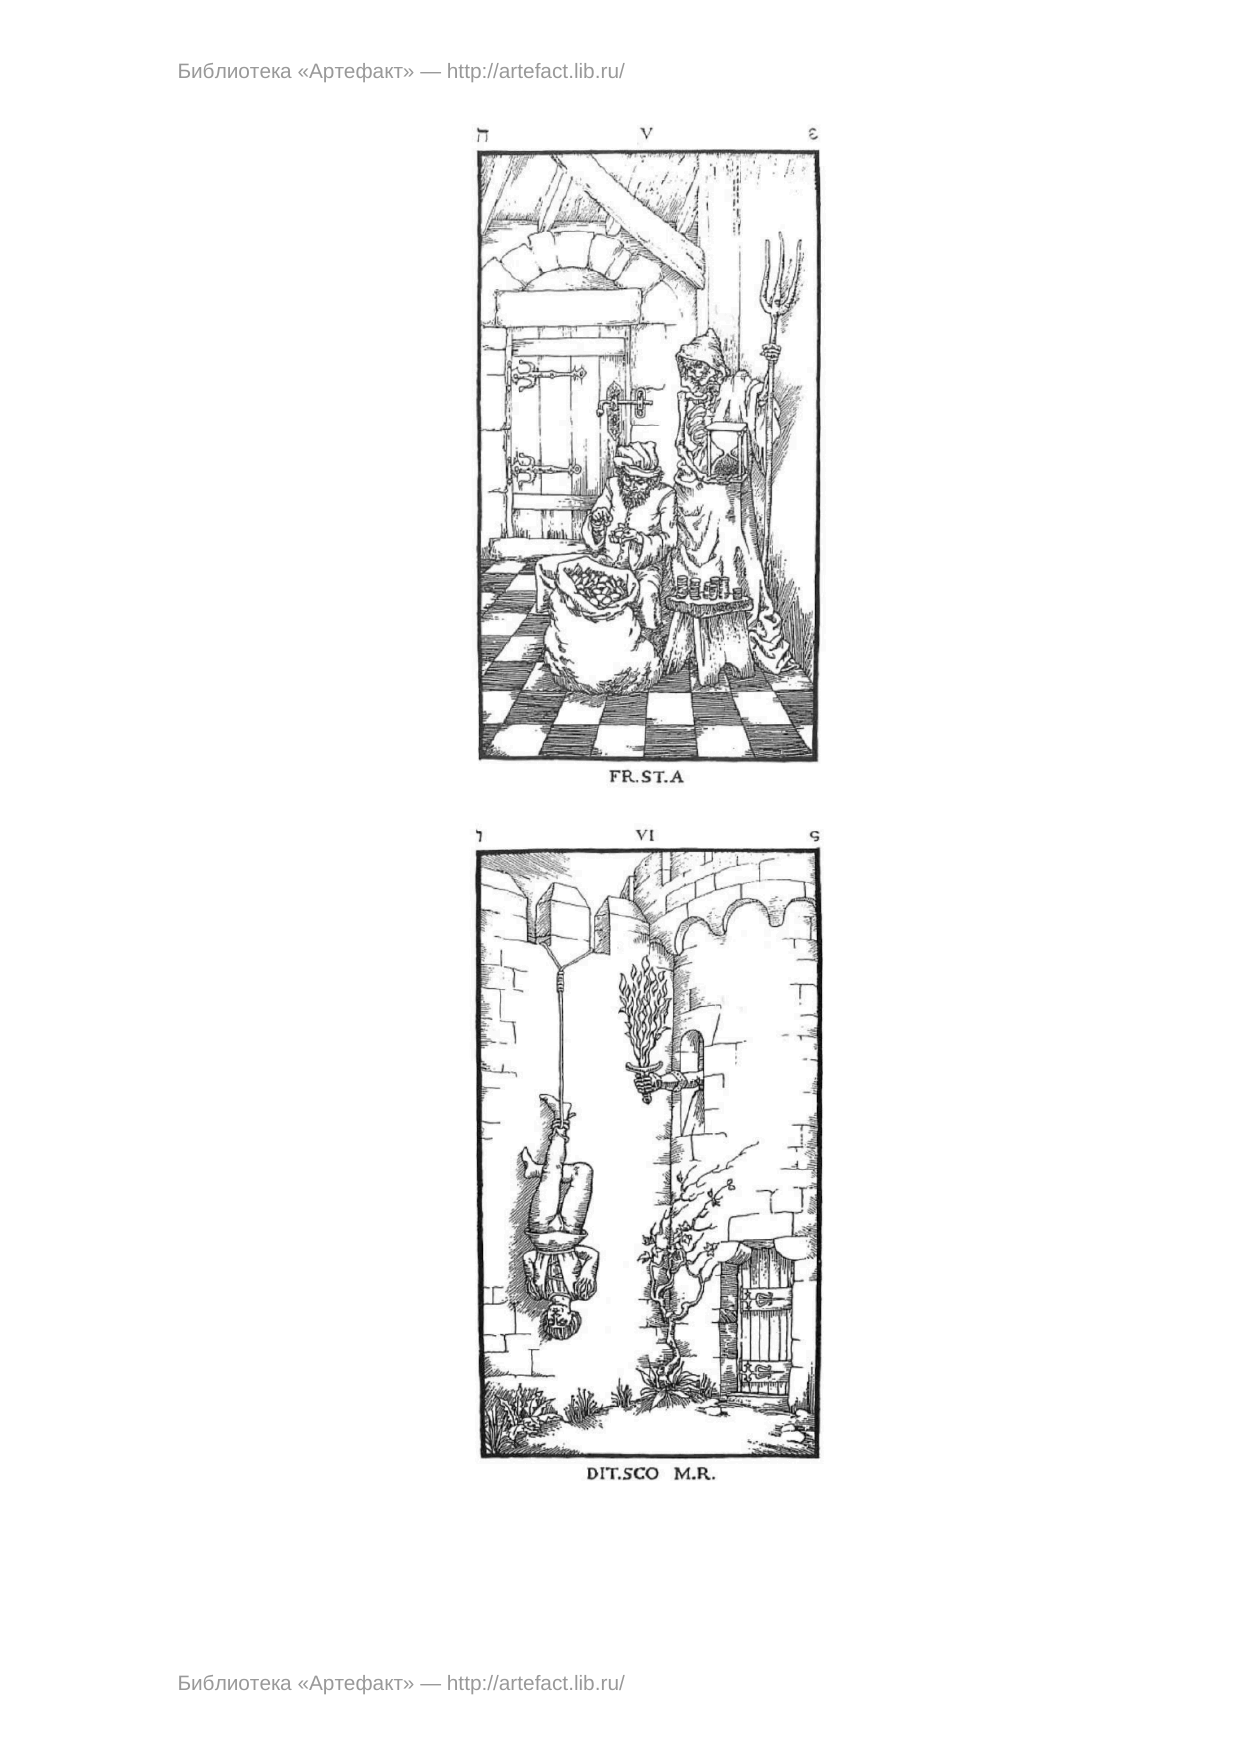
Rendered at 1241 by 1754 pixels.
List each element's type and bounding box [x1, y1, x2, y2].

picture [471, 118, 828, 789]
picture [469, 817, 830, 1489]
